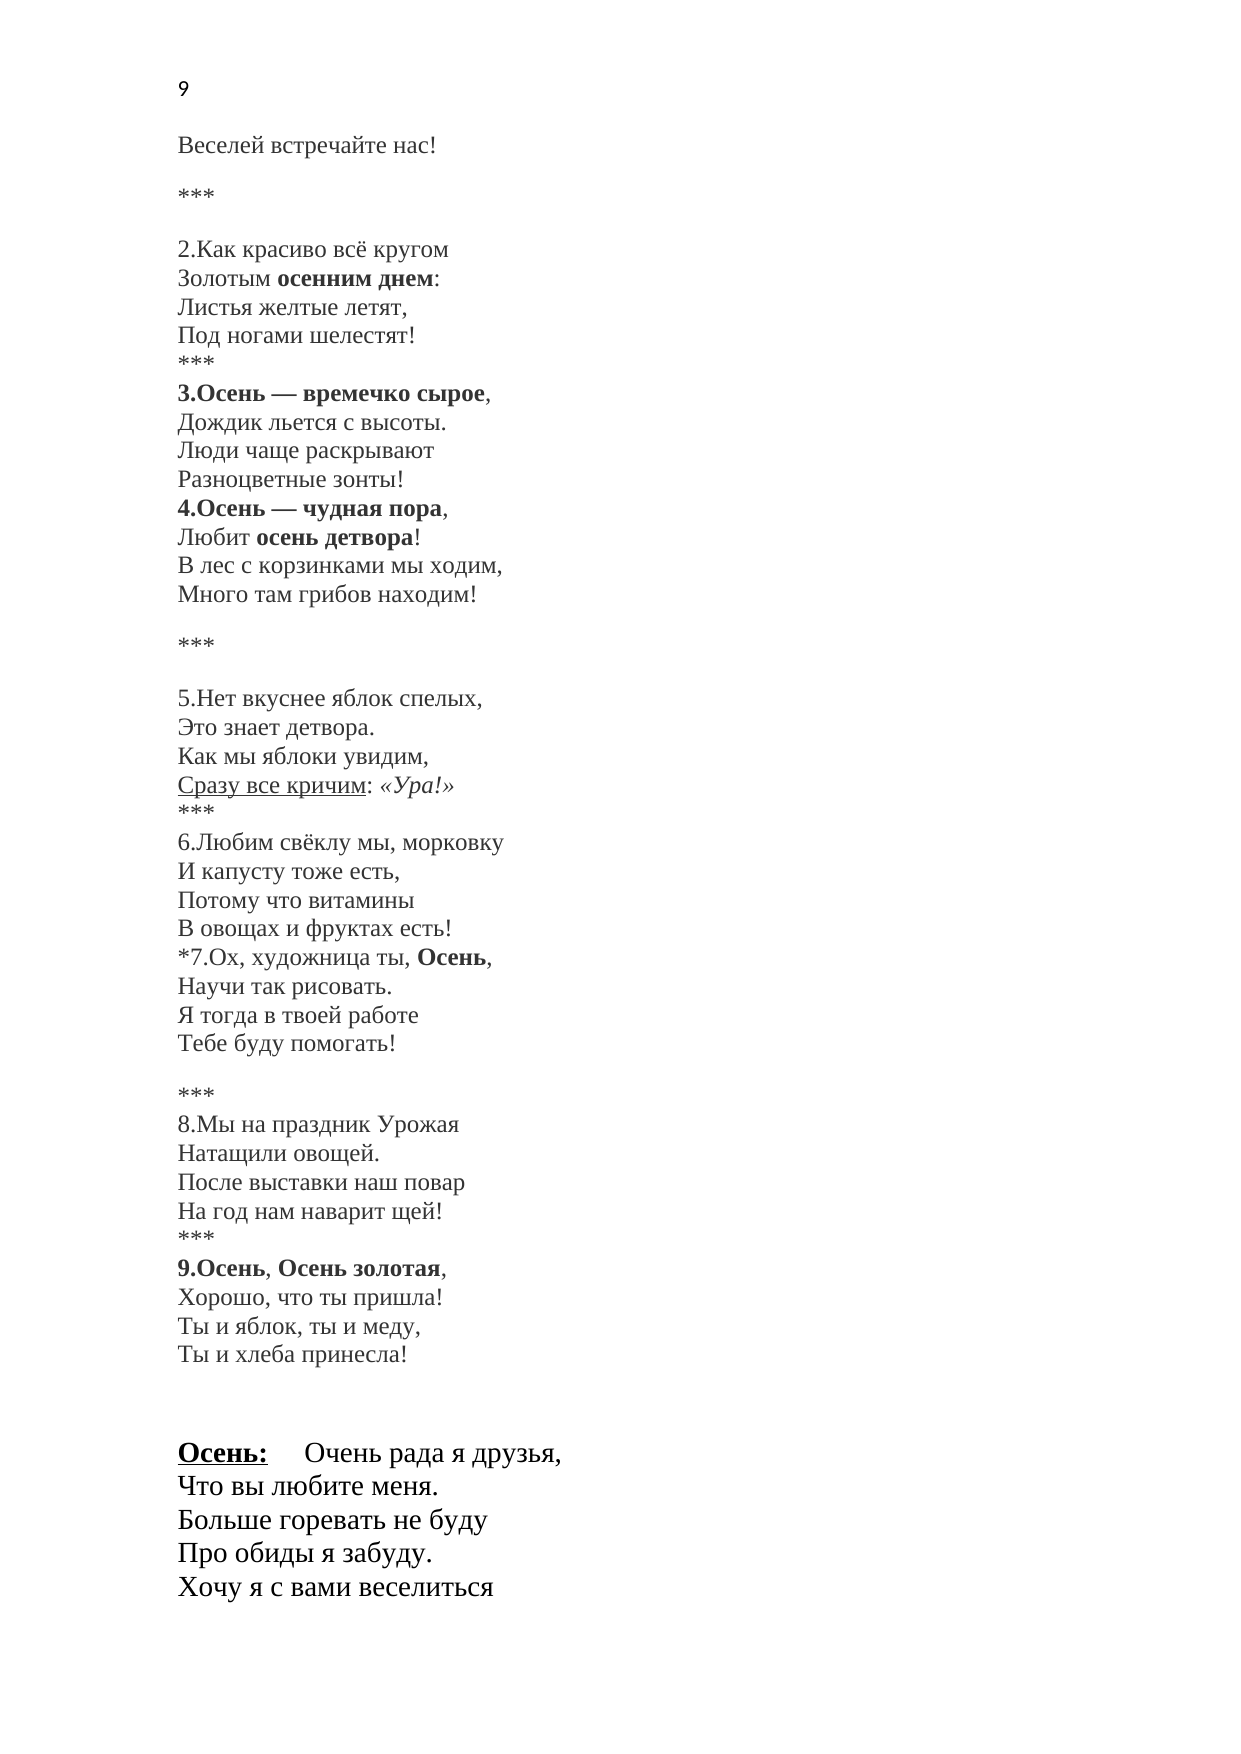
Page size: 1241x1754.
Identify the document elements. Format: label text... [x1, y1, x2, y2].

text Золотым осенним днем: [177, 263, 1152, 292]
text Хочу я с вами веселиться [177, 1569, 1152, 1602]
text Я тогда в твоей работе [177, 1000, 1152, 1028]
text После выставки наш повар [177, 1167, 1152, 1196]
text Потому что витамины [177, 885, 1152, 913]
text И капусту тоже есть, [177, 856, 1152, 885]
text 6.Любим свёклу мы, морковку [177, 827, 1152, 856]
text Любит осень детвора! [177, 522, 1152, 550]
text 2.Как красиво всё кругом [177, 234, 1152, 263]
text *** [177, 798, 1152, 827]
text *** [177, 1081, 1152, 1109]
text Сразу все кричим: «Ура!» [177, 770, 1152, 798]
text Как мы яблоки увидим, [177, 741, 1152, 770]
text В овощах и фруктах есть! [177, 913, 1152, 942]
text Осень: Очень рада я друзья, [177, 1435, 1152, 1468]
text *** [177, 349, 1152, 378]
text Научи так рисовать. [177, 971, 1152, 1000]
text 4.Осень — чудная пора, [177, 493, 1152, 522]
text *7.Ох, художница ты, Осень, [177, 942, 1152, 971]
text 8.Мы на праздник Урожая [177, 1109, 1152, 1138]
text Что вы любите меня. [177, 1468, 1152, 1502]
text Люди чаще раскрывают [177, 435, 1152, 464]
text Веселей встречайте нас! [177, 130, 1152, 158]
text Ты и яблок, ты и меду, [177, 1311, 1152, 1339]
text Тебе буду помогать! [177, 1028, 1152, 1057]
text Больше горевать не буду [177, 1502, 1152, 1535]
text Хорошо, что ты пришла! [177, 1282, 1152, 1311]
text Много там грибов находим! [177, 579, 1152, 608]
text *** [177, 631, 1152, 660]
text *** [177, 1224, 1152, 1253]
text Разноцветные зонты! [177, 464, 1152, 493]
text Ты и хлеба принесла! [177, 1339, 1152, 1368]
text 3.Осень — времечко сырое, [177, 378, 1152, 407]
text *** [177, 182, 1152, 211]
text Листья желтые летят, [177, 292, 1152, 320]
text В лес с корзинками мы ходим, [177, 550, 1152, 579]
text Про обиды я забуду. [177, 1535, 1152, 1569]
text Натащили овощей. [177, 1138, 1152, 1167]
text Дождик льется с высоты. [177, 407, 1152, 435]
text 5.Нет вкуснее яблок спелых, [177, 683, 1152, 712]
text На год нам наварит щей! [177, 1196, 1152, 1224]
text Это знает детвора. [177, 712, 1152, 741]
text 9.Осень, Осень золотая, [177, 1253, 1152, 1282]
text Под ногами шелестят! [177, 320, 1152, 349]
